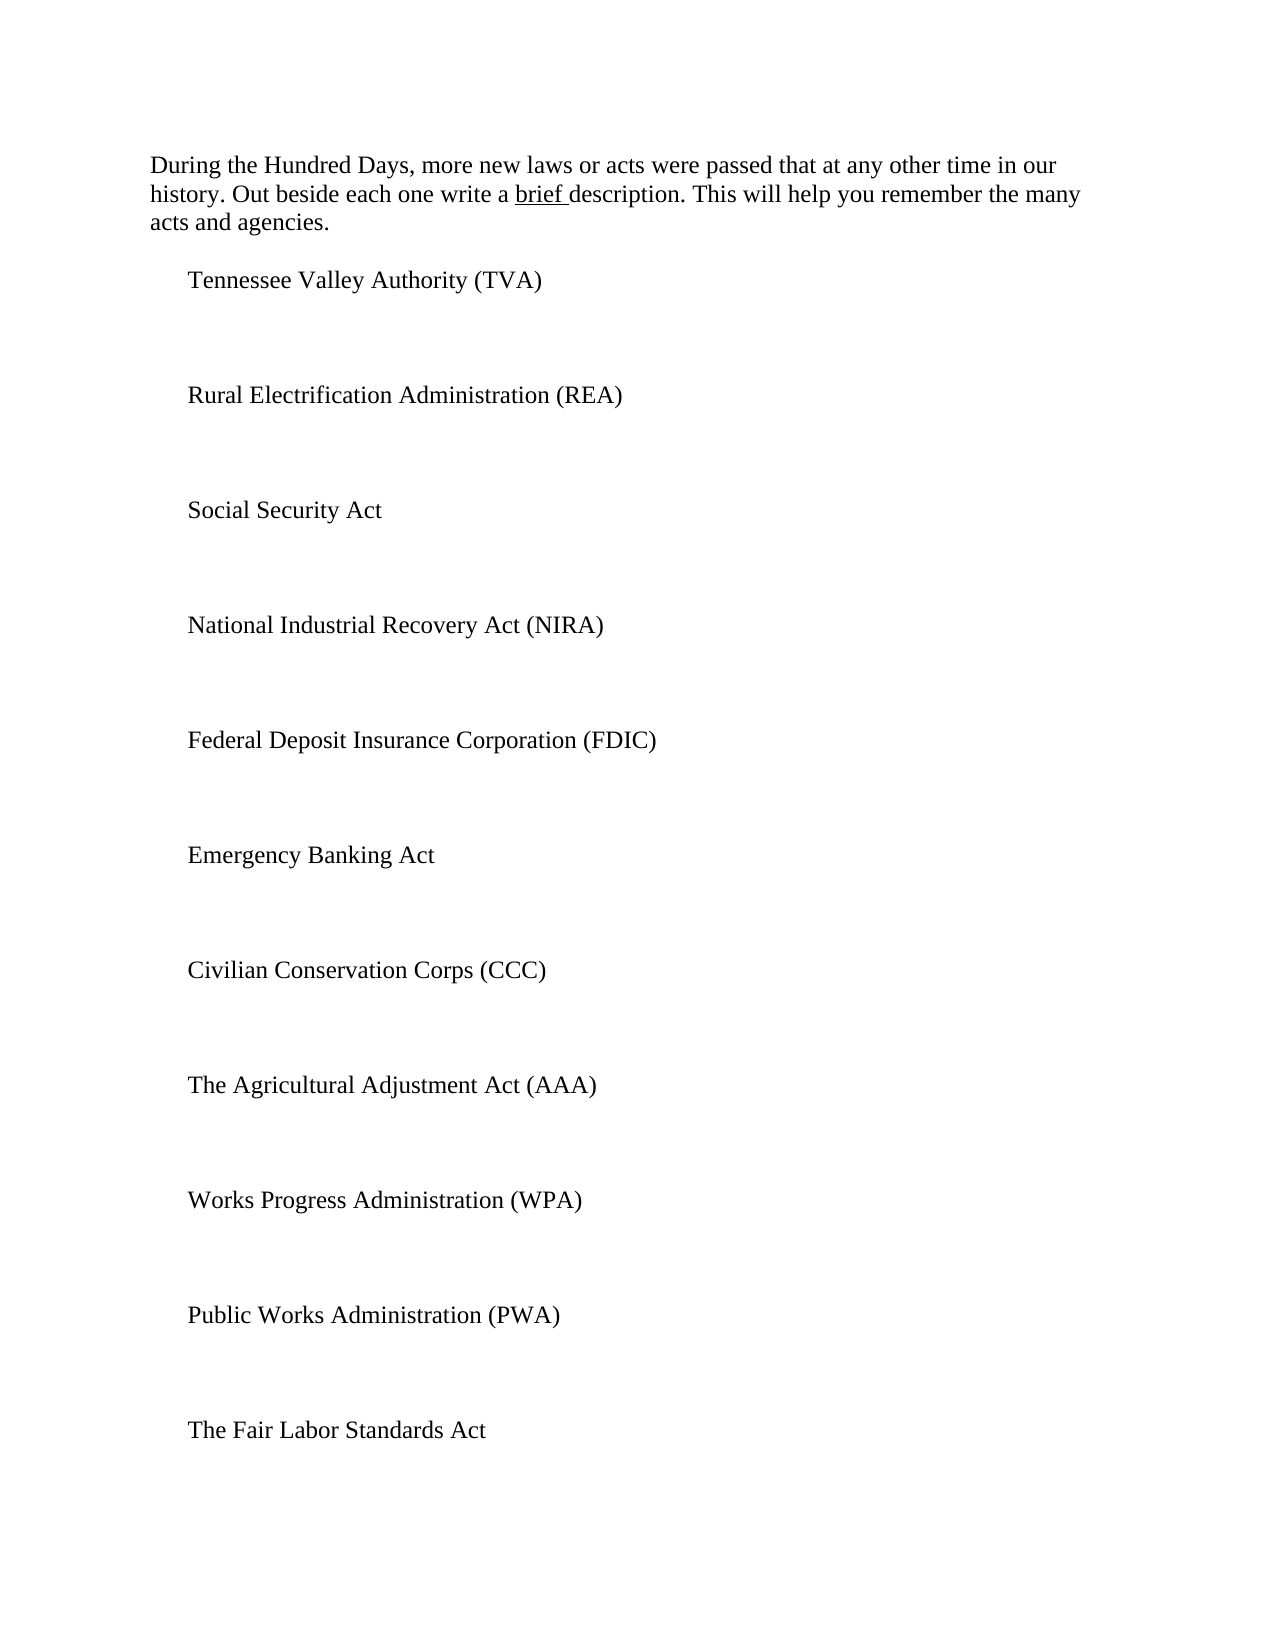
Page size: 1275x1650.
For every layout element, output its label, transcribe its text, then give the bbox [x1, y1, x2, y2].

text Public Works Administration (PWA) [187, 1300, 1125, 1329]
text The Fair Labor Standards Act [187, 1415, 1125, 1444]
text Social Security Act [187, 495, 1125, 524]
text Federal Deposit Insurance Corporation (FDIC) [187, 725, 1125, 754]
text Rural Electrification Administration (REA) [187, 380, 1125, 409]
text Civilian Conservation Corps (CCC) [187, 955, 1125, 984]
text Tennessee Valley Authority (TVA) [187, 265, 1125, 294]
text Works Progress Administration (WPA) [187, 1185, 1125, 1214]
text The Agricultural Adjustment Act (AAA) [187, 1070, 1125, 1099]
text During the Hundred Days, more new laws or acts were passed that at any other time in our history. Out beside each one write a brief description. This will help you remember the many acts and agencies. [150, 150, 1125, 236]
text National Industrial Recovery Act (NIRA) [187, 610, 1125, 639]
text Emergency Banking Act [187, 840, 1125, 869]
